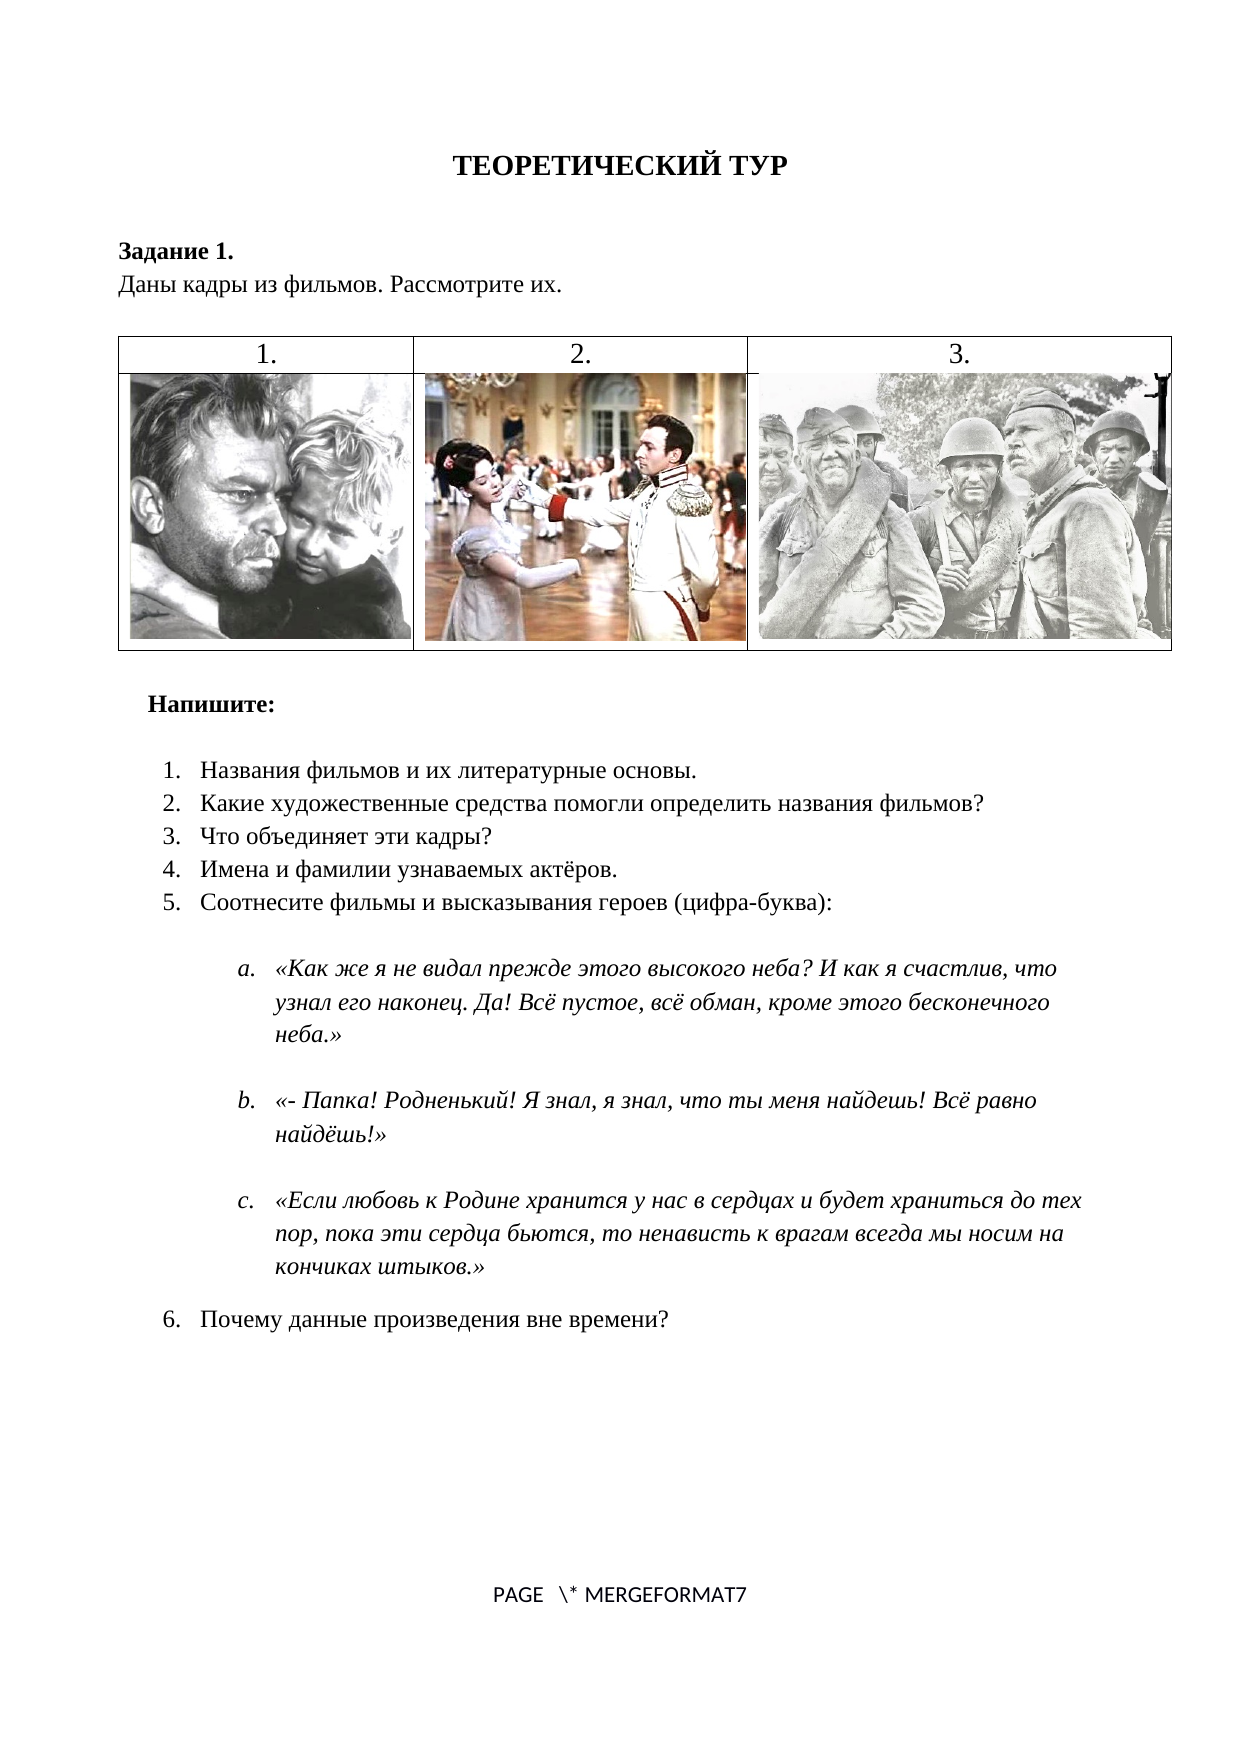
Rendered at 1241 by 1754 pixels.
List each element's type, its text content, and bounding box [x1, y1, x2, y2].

table_header 3. [748, 337, 1171, 372]
picture [758, 373, 1172, 639]
picture [425, 373, 746, 641]
list «Как же я не видал прежде этого высокого неба? И как я счастлив, что узнал его наконец. Да! Всё пустое, всё обман, кроме этого бесконечного неба.» [237, 953, 1122, 1048]
text Напишите: [148, 689, 1122, 718]
text Даны кадры из фильмов. Рассмотрите их. [118, 269, 1122, 298]
list Имена и фамилии узнаваемых актёров. [162, 854, 1122, 883]
table_cell [414, 374, 747, 650]
list Почему данные произведения вне времени? [162, 1304, 1122, 1333]
table_cell [119, 374, 413, 650]
list Какие художественные средства помогли определить названия фильмов? [162, 788, 1122, 817]
table_cell [748, 374, 1171, 650]
text ТЕОРЕТИЧЕСКИЙ ТУР [118, 148, 1122, 181]
list «Если любовь к Родине хранится у нас в сердцах и будет храниться до тех пор, пока эти сердца бьются, то ненависть к врагам всегда мы носим на кончиках штыков.» [237, 1185, 1122, 1279]
list Соотнесите фильмы и высказывания героев (цифра-буква): [162, 887, 1122, 916]
list «- Папка! Родненький! Я знал, я знал, что ты меня найдешь! Всё равно найдёшь!» [237, 1086, 1122, 1147]
picture [129, 374, 412, 639]
table_header 2. [414, 337, 747, 372]
list Что объединяет эти кадры? [162, 821, 1122, 850]
text Задание 1. [118, 236, 1122, 265]
list Названия фильмов и их литературные основы. [162, 755, 1122, 784]
table_header 1. [119, 337, 413, 372]
